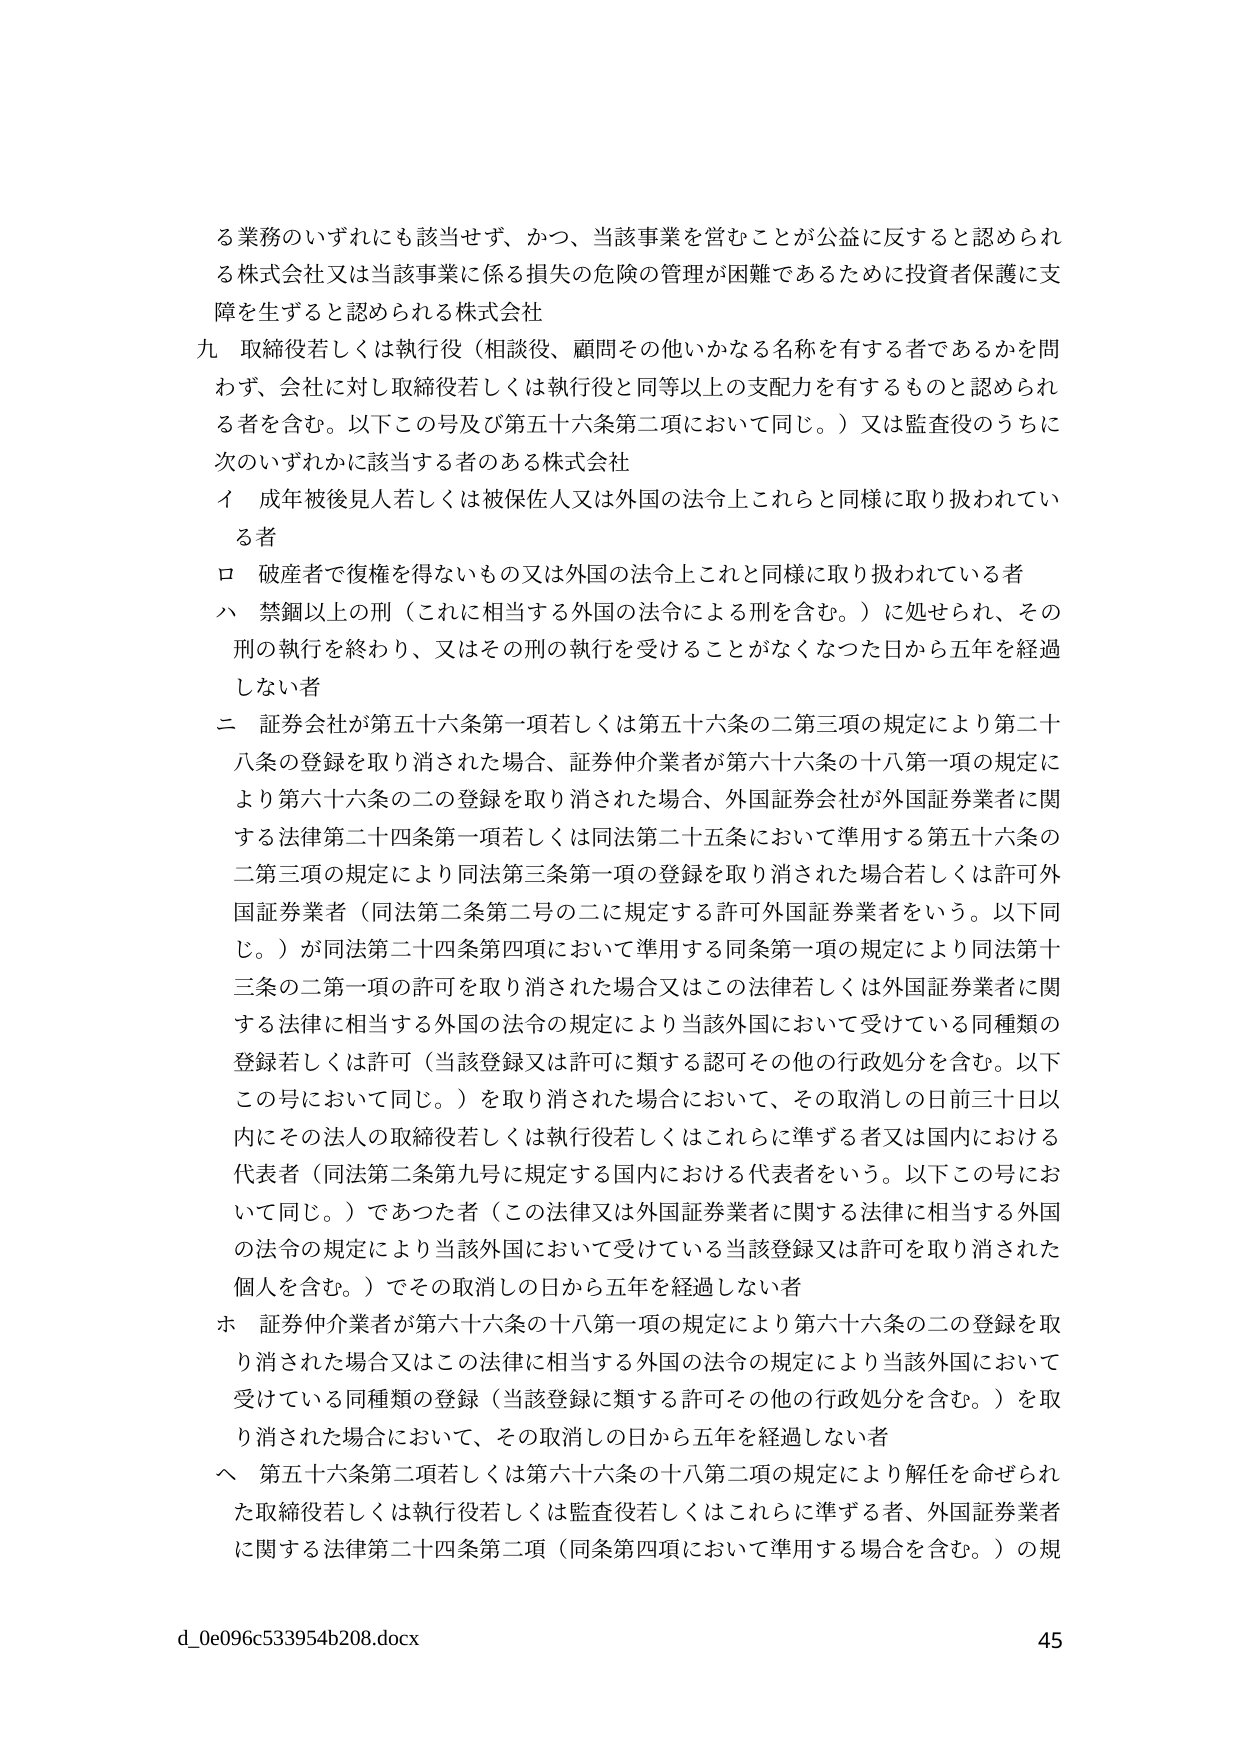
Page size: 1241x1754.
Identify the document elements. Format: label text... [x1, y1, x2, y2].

text ホ 証券仲介業者が第六十六条の十八第一項の規定により第六十六条の二の登録を取り消された場合又はこの法律に相当する外国の法令の規定により当該外国において受けている同種類の登録（当該登録に類する許可その他の行政処分を含む。）を取り消された場合において、その取消しの日から五年を経過しない者 [215, 1304, 1063, 1454]
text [196, 217, 1063, 329]
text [215, 1454, 1063, 1567]
text 九 取締役若しくは執行役（相談役、顧問その他いかなる名称を有する者であるかを問わず、会社に対し取締役若しくは執行役と同等以上の支配力を有するものと認められる者を含む。以下この号及び第五十六条第二項において同じ。）又は監査役のうちに次のいずれかに該当する者のある株式会社 [196, 329, 1063, 479]
text イ 成年被後見人若しくは被保佐人又は外国の法令上これらと同様に取り扱われている者 [215, 479, 1063, 554]
text ニ 証券会社が第五十六条第一項若しくは第五十六条の二第三項の規定により第二十八条の登録を取り消された場合、証券仲介業者が第六十六条の十八第一項の規定により第六十六条の二の登録を取り消された場合、外国証券会社が外国証券業者に関する法律第二十四条第一項若しくは同法第二十五条において準用する第五十六条の二第三項の規定により同法第三条第一項の登録を取り消された場合若しくは許可外国証券業者（同法第二条第二号の二に規定する許可外国証券業者をいう。以下同じ。）が同法第二十四条第四項において準用する同条第一項の規定により同法第十三条の二第一項の許可を取り消された場合又はこの法律若しくは外国証券業者に関する法律に相当する外国の法令の規定により当該外国において受けている同種類の登録若しくは許可（当該登録又は許可に類する認可その他の行政処分を含む。以下この号において同じ。）を取り消された場合において、その取消しの日前三十日以内にその法人の取締役若しくは執行役若しくはこれらに準ずる者又は国内における代表者（同法第二条第九号に規定する国内における代表者をいう。以下この号において同じ。）であつた者（この法律又は外国証券業者に関する法律に相当する外国の法令の規定により当該外国において受けている当該登録又は許可を取り消された個人を含む。）でその取消しの日から五年を経過しない者 [215, 704, 1063, 1304]
text ハ 禁錮以上の刑（これに相当する外国の法令による刑を含む。）に処せられ、その刑の執行を終わり、又はその刑の執行を受けることがなくなつた日から五年を経過しない者 [215, 592, 1063, 704]
text ロ 破産者で復権を得ないもの又は外国の法令上これと同様に取り扱われている者 [215, 554, 1063, 592]
